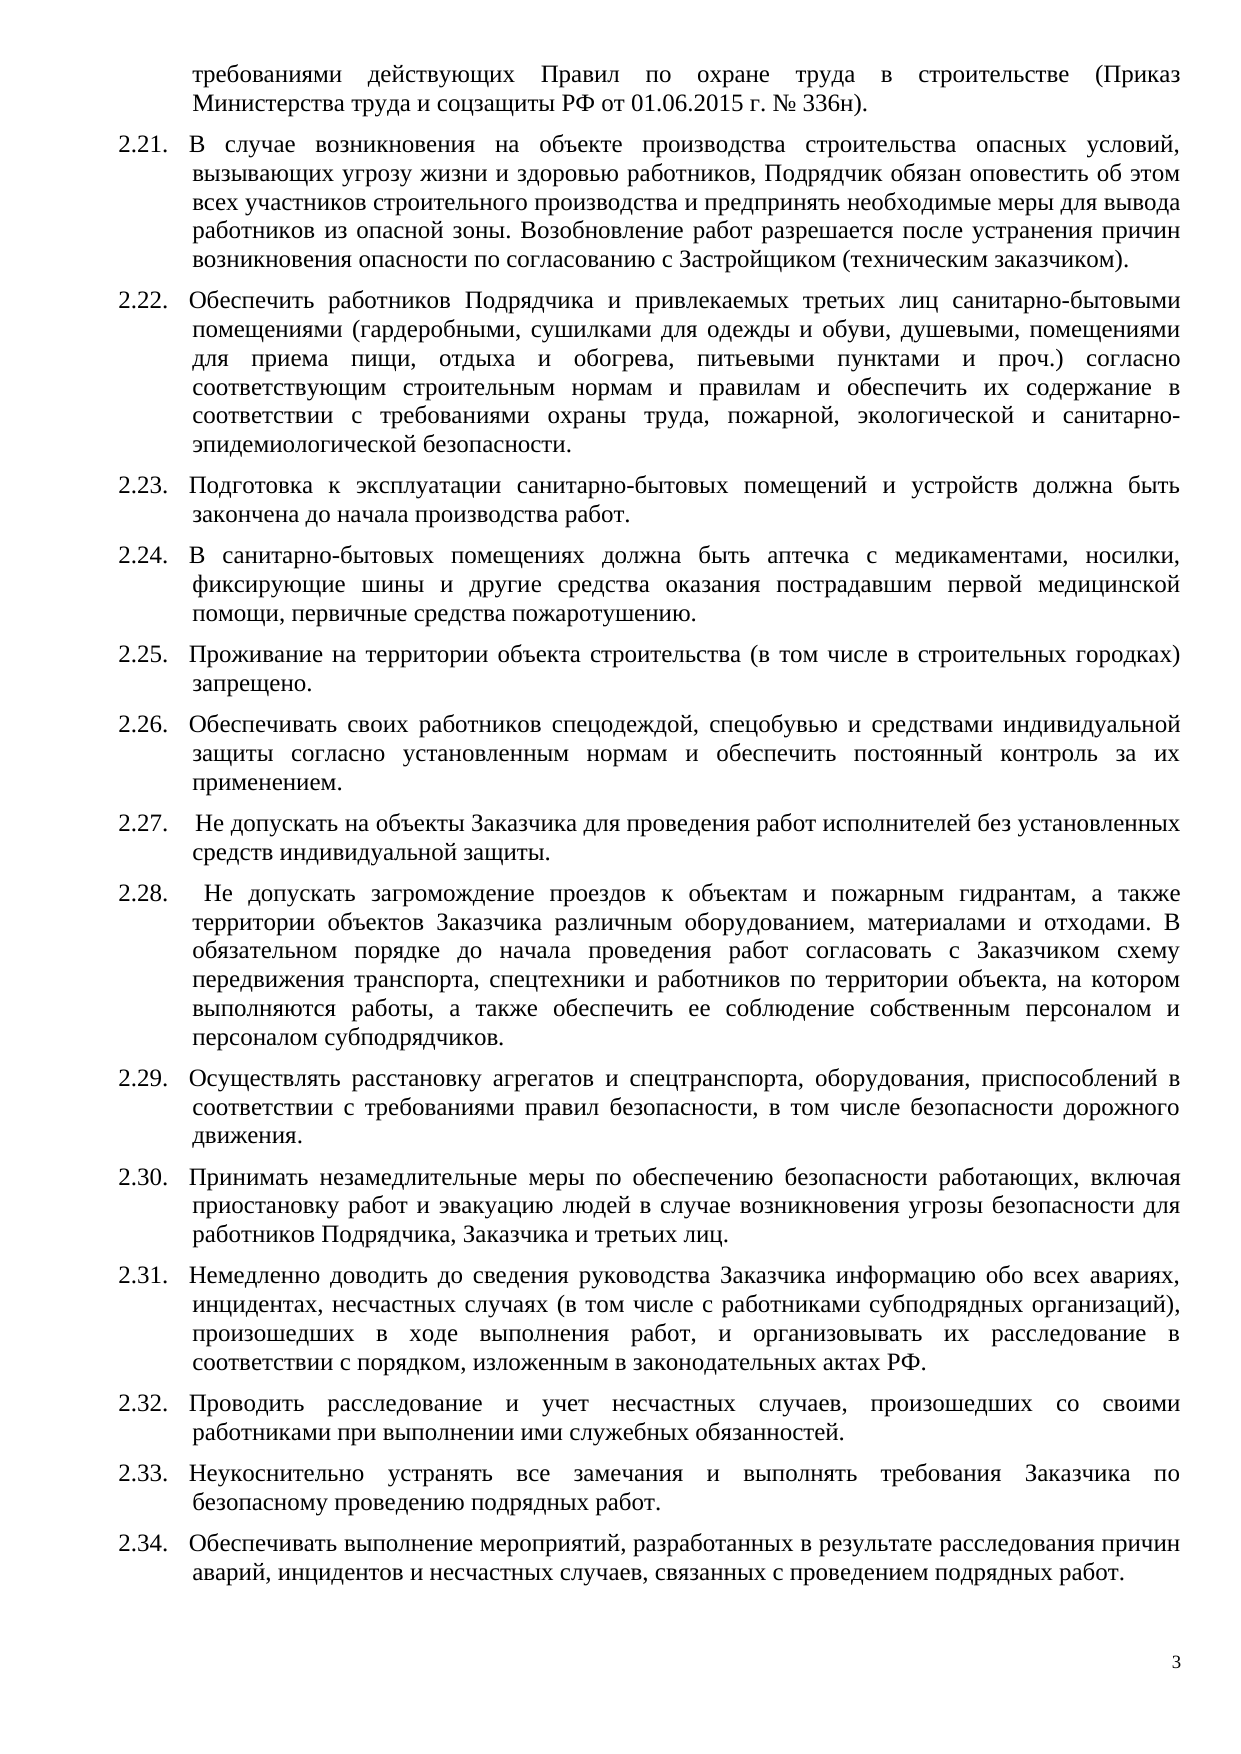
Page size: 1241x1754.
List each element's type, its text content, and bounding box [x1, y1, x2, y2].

list В случае возникновения на объекте производства строительства опасных условий, вызывающих угрозу жизни и здоровью работников, Подрядчик обязан оповестить об этом всех участников строительного производства и предпринять необходимые меры для вывода работников из опасной зоны. Возобновление работ разрешается после устранения причин возникновения опасности по согласованию с Застройщиком (техническим заказчиком). [118, 129, 1181, 273]
list В санитарно-бытовых помещениях должна быть аптечка с медикаментами, носилки, фиксирующие шины и другие средства оказания пострадавшим первой медицинской помощи, первичные средства пожаротушению. [118, 540, 1181, 627]
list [118, 59, 1181, 117]
list Проводить расследование и учет несчастных случаев, произошедших со своими работниками при выполнении ими служебных обязанностей. [118, 1388, 1181, 1445]
list Подготовка к эксплуатации санитарно-бытовых помещений и устройств должна быть закончена до начала производства работ. [118, 470, 1181, 528]
list Осуществлять расстановку агрегатов и спецтранспорта, оборудования, приспособлений в соответствии с требованиями правил безопасности, в том числе безопасности дорожного движения. [118, 1063, 1181, 1149]
list Принимать незамедлительные меры по обеспечению безопасности работающих, включая приостановку работ и эвакуацию людей в случае возникновения угрозы безопасности для работников Подрядчика, Заказчика и третьих лиц. [118, 1162, 1181, 1248]
list Немедленно доводить до сведения руководства Заказчика информацию обо всех авариях, инцидентах, несчастных случаях (в том числе с работниками субподрядных организаций), произошедших в ходе выполнения работ, и организовывать их расследование в соответствии с порядком, изложенным в законодательных актах РФ. [118, 1260, 1181, 1375]
list Обеспечивать своих работников спецодеждой, спецобувью и средствами индивидуальной защиты согласно установленным нормам и обеспечить постоянный контроль за их применением. [118, 709, 1181, 795]
list Не допускать загромождение проездов к объектам и пожарным гидрантам, а также территории объектов Заказчика различным оборудованием, материалами и отходами. В обязательном порядке до начала проведения работ согласовать с Заказчиком схему передвижения транспорта, спецтехники и работников по территории объекта, на котором выполняются работы, а также обеспечить ее соблюдение собственным персоналом и персоналом субподрядчиков. [118, 878, 1181, 1050]
list Обеспечить работников Подрядчика и привлекаемых третьих лиц санитарно-бытовыми помещениями (гардеробными, сушилками для одежды и обуви, душевыми, помещениями для приема пищи, отдыха и обогрева, питьевыми пунктами и проч.) согласно соответствующим строительным нормам и правилам и обеспечить их содержание в соответствии с требованиями охраны труда, пожарной, экологической и санитарно-эпидемиологической безопасности. [118, 285, 1181, 458]
list Неукоснительно устранять все замечания и выполнять требования Заказчика по безопасному проведению подрядных работ. [118, 1458, 1181, 1515]
list Проживание на территории объекта строительства (в том числе в строительных городках) запрещено. [118, 639, 1181, 697]
list Обеспечивать выполнение мероприятий, разработанных в результате расследования причин аварий, инцидентов и несчастных случаев, связанных с проведением подрядных работ. [118, 1528, 1181, 1585]
list Не допускать на объекты Заказчика для проведения работ исполнителей без установленных средств индивидуальной защиты. [118, 808, 1181, 865]
